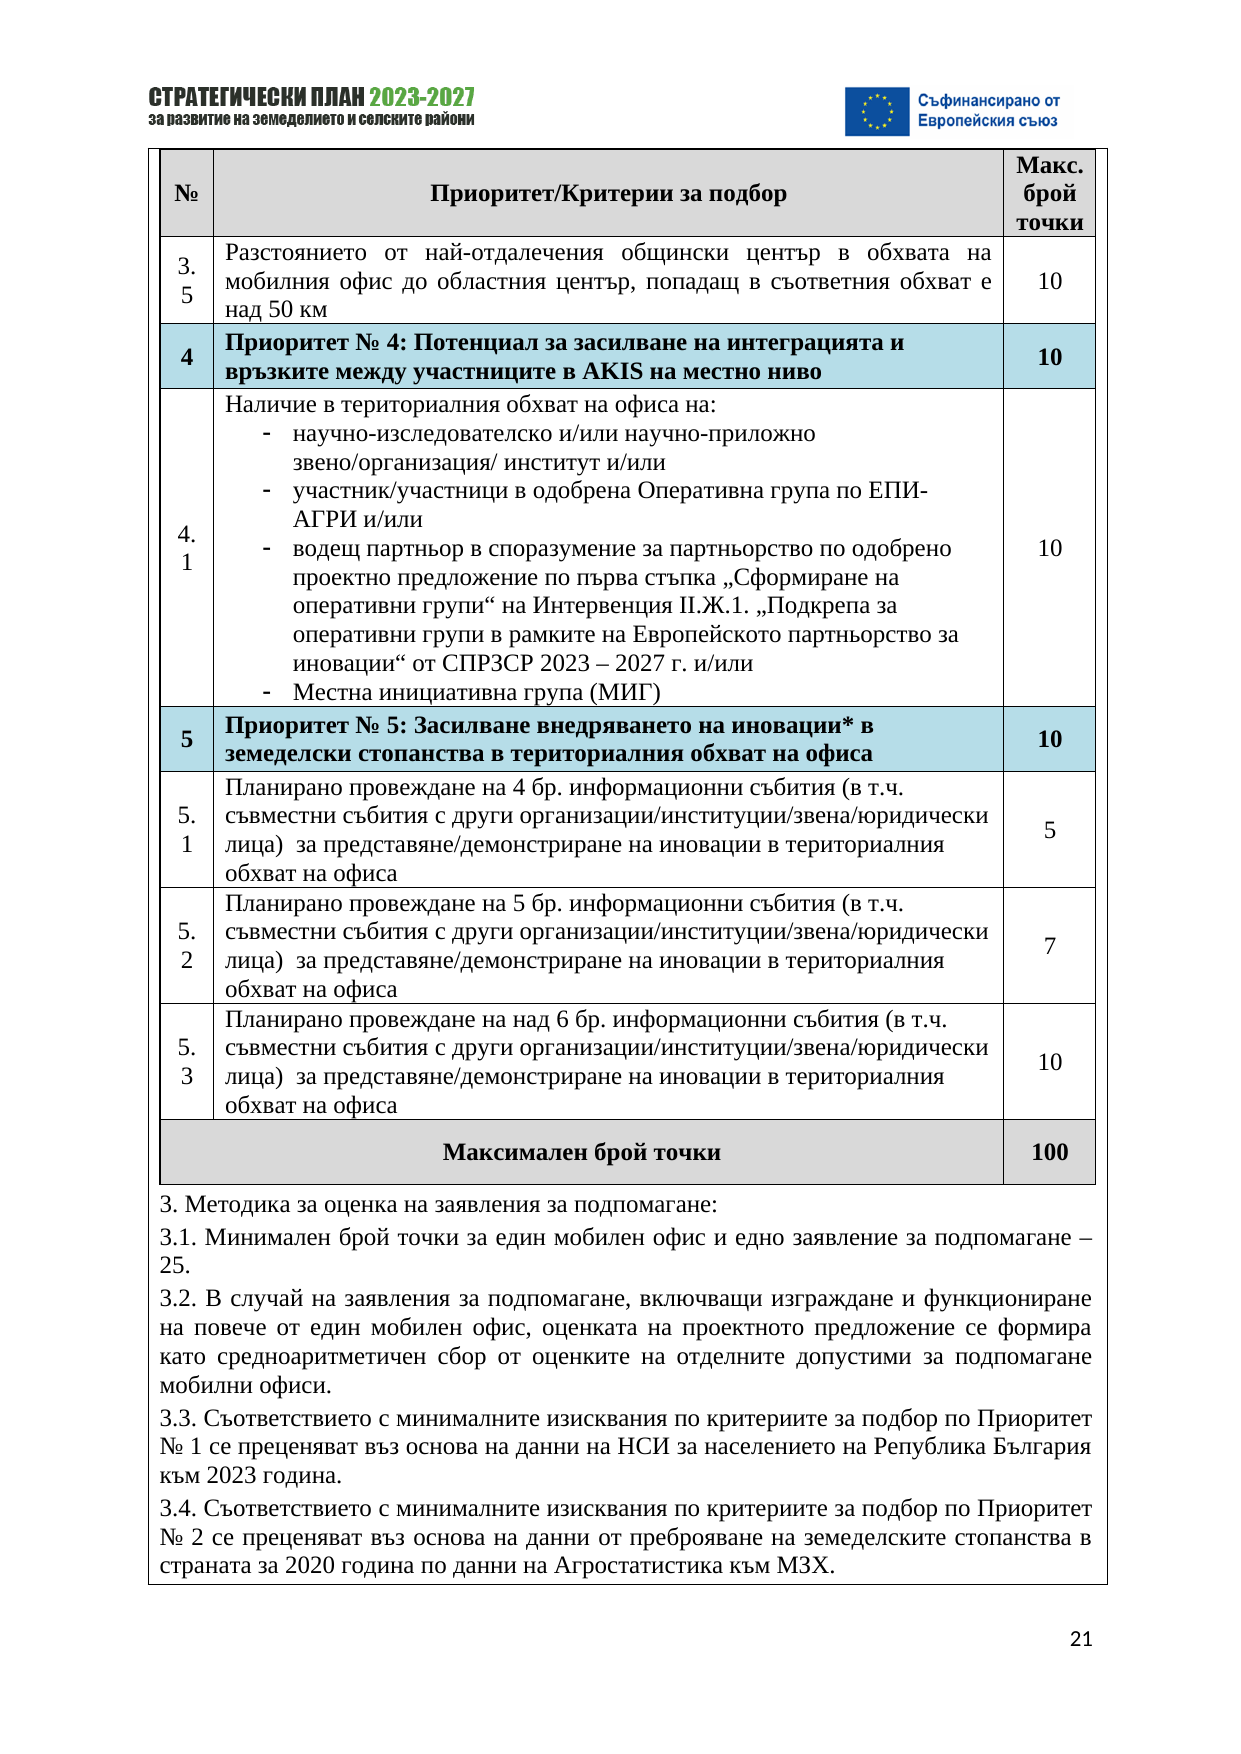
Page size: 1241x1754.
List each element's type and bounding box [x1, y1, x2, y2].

picture [842, 85, 1074, 139]
picture [147, 73, 475, 139]
table_header [149, 149, 1107, 1583]
